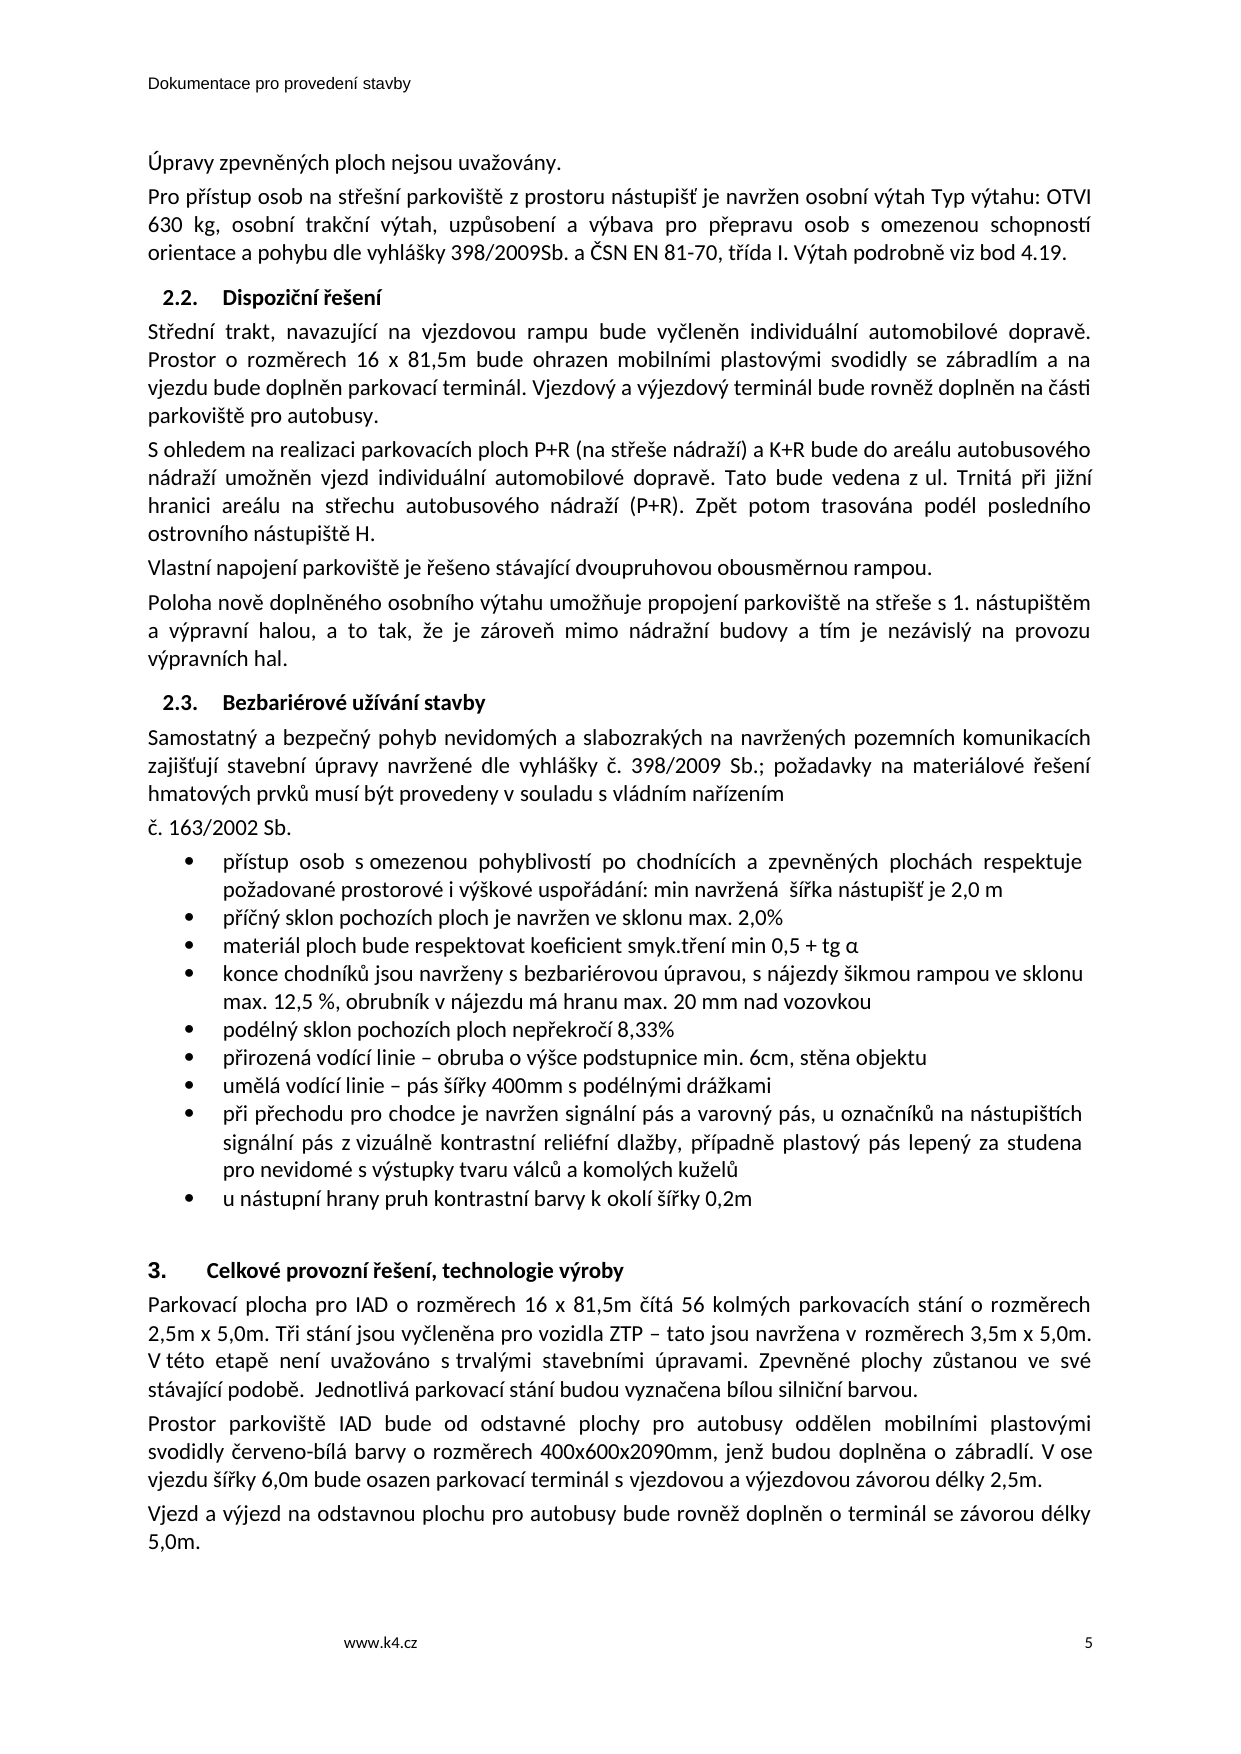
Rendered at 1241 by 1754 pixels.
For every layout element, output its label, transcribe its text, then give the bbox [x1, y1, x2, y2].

subtitle Celkové provozní řešení, technologie výroby [148, 1256, 1093, 1284]
list při přechodu pro chodce je navržen signální pás a varovný pás, u označníků na nástupištích signální pás z vizuálně kontrastní reliéfní dlažby, případně plastový pás lepený za studena pro nevidomé s výstupky tvaru válců a komolých kuželů [185, 1099, 1084, 1184]
text Poloha nově doplněného osobního výtahu umožňuje propojení parkoviště na střeše s 1. nástupištěm a výpravní halou, a to tak, že je zároveň mimo nádražní budovy a tím je nezávislý na provozu výpravních hal. [148, 588, 1093, 672]
text Střední trakt, navazující na vjezdovou rampu bude vyčleněn individuální automobilové dopravě. Prostor o rozměrech 16 x 81,5m bude ohrazen mobilními plastovými svodidly se zábradlím a na vjezdu bude doplněn parkovací terminál. Vjezdový a výjezdový terminál bude rovněž doplněn na části parkoviště pro autobusy. [148, 317, 1093, 429]
text Úpravy zpevněných ploch nejsou uvažovány. [148, 148, 1093, 176]
text Vlastní napojení parkoviště je řešeno stávající dvoupruhovou obousměrnou rampou. [148, 553, 1093, 582]
list umělá vodící linie – pás šířky 400mm s podélnými drážkami [185, 1072, 1084, 1099]
list u nástupní hrany pruh kontrastní barvy k okolí šířky 0,2m [185, 1184, 1084, 1212]
list materiál ploch bude respektovat koeficient smyk.tření min 0,5 + tg α [185, 931, 1084, 959]
text S ohledem na realizaci parkovacích ploch P+R (na střeše nádraží) a K+R bude do areálu autobusového nádraží umožněn vjezd individuální automobilové dopravě. Tato bude vedena z ul. Trnitá při jižní hranici areálu na střechu autobusového nádraží (P+R). Zpět potom trasována podél posledního ostrovního nástupiště H. [148, 435, 1093, 547]
text Parkovací plocha pro IAD o rozměrech 16 x 81,5m čítá 56 kolmých parkovacích stání o rozměrech 2,5m x 5,0m. Tři stání jsou vyčleněna pro vozidla ZTP – tato jsou navržena v rozměrech 3,5m x 5,0m. V této etapě není uvažováno s trvalými stavebními úpravami. Zpevněné plochy zůstanou ve své stávající podobě. Jednotlivá parkovací stání budou vyznačena bílou silniční barvou. [148, 1291, 1093, 1403]
list podélný sklon pochozích ploch nepřekročí 8,33% [185, 1016, 1084, 1043]
text Vjezd a výjezd na odstavnou plochu pro autobusy bude rovněž doplněn o terminál se závorou délky 5,0m. [148, 1499, 1093, 1555]
list konce chodníků jsou navrženy s bezbariérovou úpravou, s nájezdy šikmou rampou ve sklonu max. 12,5 %, obrubník v nájezdu má hranu max. nad vozovkou [185, 959, 1084, 1016]
subtitle Dispoziční řešení [162, 283, 1093, 311]
text Samostatný a bezpečný pohyb nevidomých a slabozrakých na navržených pozemních komunikacích zajišťují stavební úpravy navržené dle vyhlášky č. 398/2009 Sb.; požadavky na materiálové řešení hmatových prvků musí být provedeny v souladu s vládním nařízením [148, 723, 1093, 807]
list přístup osob s omezenou pohyblivostí po chodnících a zpevněných plochách respektuje požadované prostorové i výškové uspořádání: min navržená šířka nástupišť je 2,0 m [185, 847, 1084, 903]
list příčný sklon pochozích ploch je navržen ve sklonu max. 2,0% [185, 903, 1084, 931]
text č. 163/2002 Sb. [148, 813, 1093, 841]
list přirozená vodící linie – obruba o výšce podstupnice min. 6cm, stěna objektu [185, 1043, 1084, 1072]
text Prostor parkoviště IAD bude od odstavné plochy pro autobusy oddělen mobilními plastovými svodidly červeno-bílá barvy o rozměrech 400x600x2090mm, jenž budou doplněna o zábradlí. V ose vjezdu šířky 6,0m bude osazen parkovací terminál s vjezdovou a výjezdovou závorou délky 2,5m. [148, 1409, 1093, 1493]
text Pro přístup osob na střešní parkoviště z prostoru nástupišť je navržen osobní výtah Typ výtahu: OTVI 630 kg, osobní trakční výtah, uzpůsobení a výbava pro přepravu osob s omezenou schopností orientace a pohybu dle vyhlášky 398/2009Sb. a ČSN EN 81-70, třída I. Výtah podrobně viz bod 4.19. [148, 182, 1093, 266]
subtitle Bezbariérové užívání stavby [162, 688, 1093, 717]
